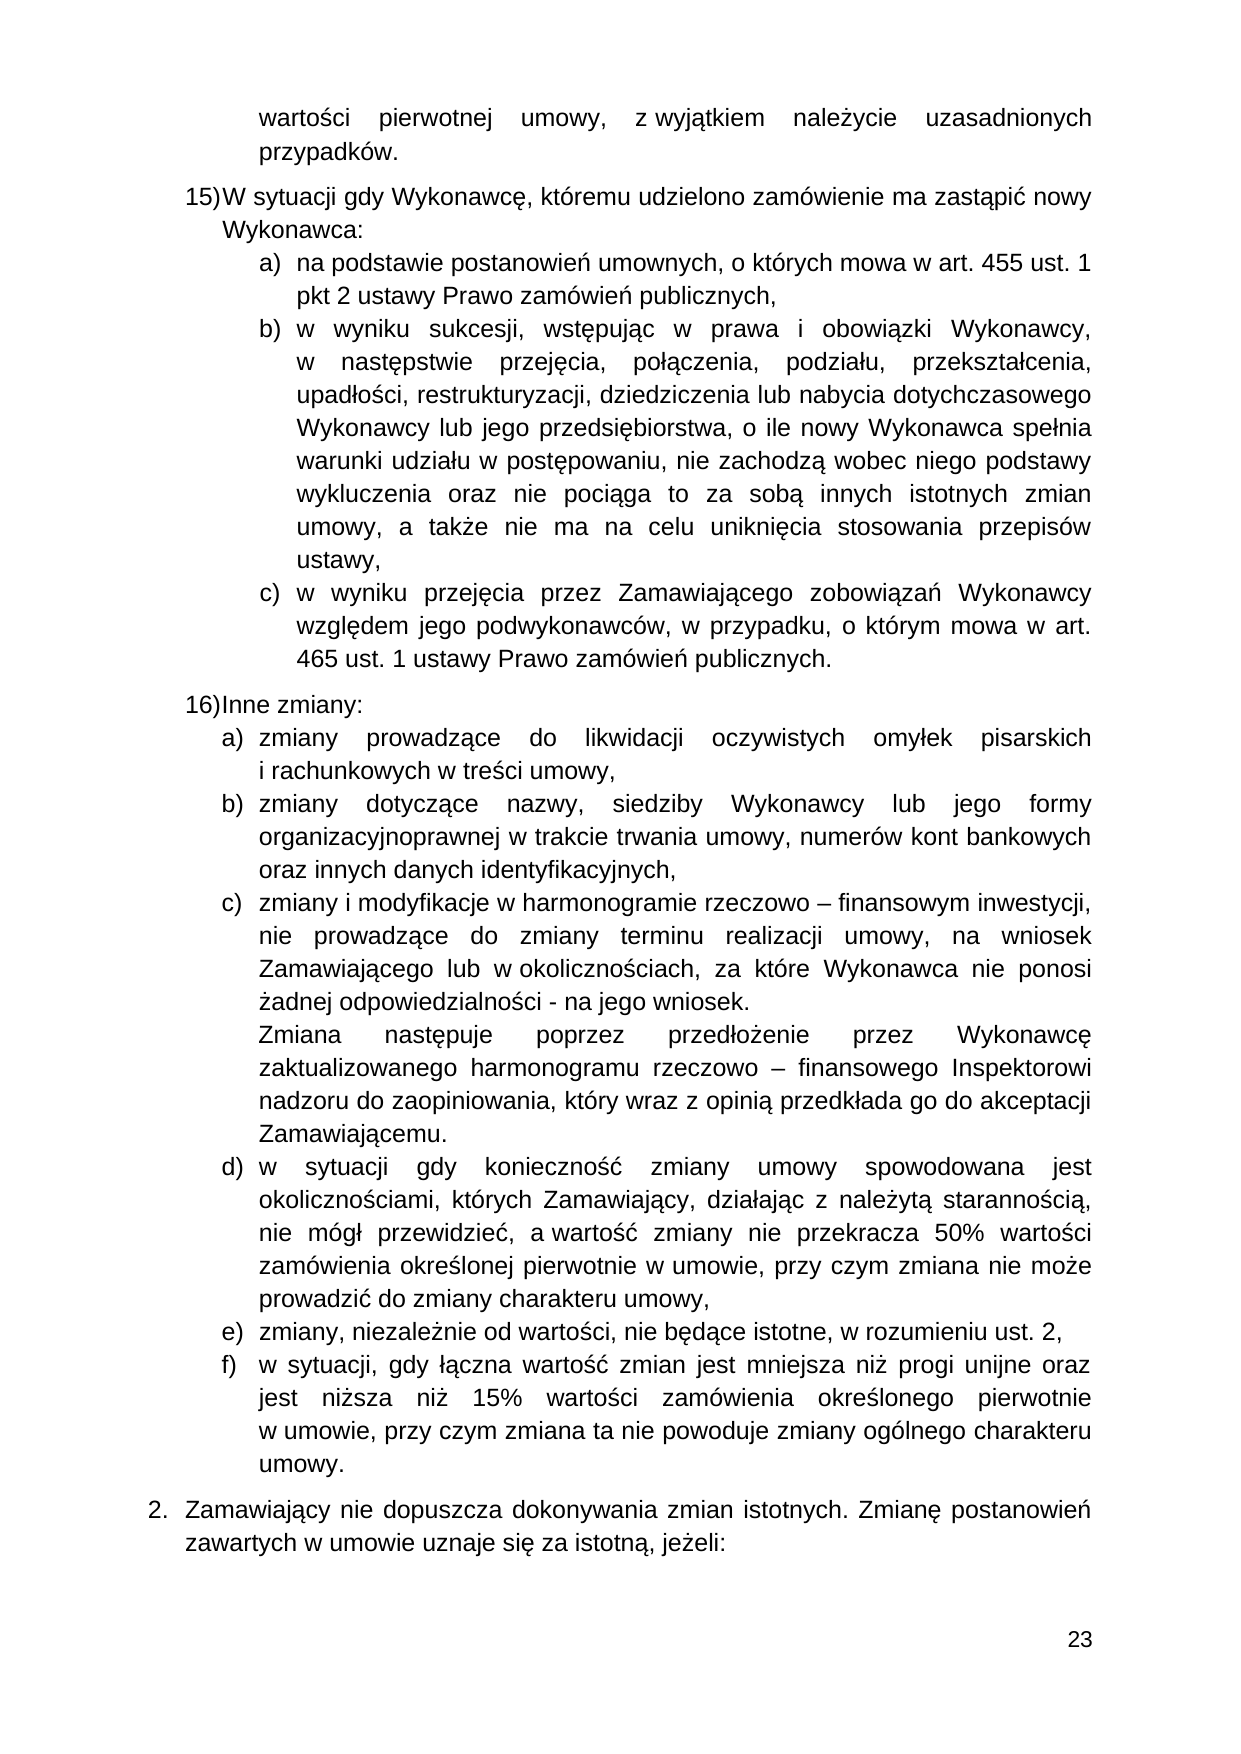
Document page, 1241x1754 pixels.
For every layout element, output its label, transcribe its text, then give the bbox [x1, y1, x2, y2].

text b) zmiany dotyczące nazwy, siedziby Wykonawcy lub jego formy organizacyjnoprawnej w trakcie trwania umowy, numerów kont bankowych oraz innych danych identyfikacyjnych, [221, 789, 1093, 884]
list zmiany, niezależnie od wartości, nie będące istotne, w rozumieniu ust. 2, [221, 1317, 1093, 1346]
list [221, 103, 1093, 165]
list w wyniku sukcesji, wstępując w prawa i obowiązki Wykonawcy, w następstwie przejęcia, połączenia, podziału, przekształcenia, upadłości, restrukturyzacji, dziedziczenia lub nabycia dotychczasowego Wykonawcy lub jego przedsiębiorstwa, o ile nowy Wykonawca spełnia warunki udziału w postępowaniu, nie zachodzą wobec niego podstawy wykluczenia oraz nie pociąga to za sobą innych istotnych zmian umowy, a także nie ma na celu uniknięcia stosowania przepisów ustawy, [259, 314, 1093, 574]
text d) w sytuacji gdy konieczność zmiany umowy spowodowana jest okolicznościami, których Zamawiający, działając z należytą starannością, nie mógł przewidzieć, a wartość zmiany nie przekracza 50% wartości zamówienia określonej pierwotnie w umowie, przy czym zmiana nie może prowadzić do zmiany charakteru umowy, [221, 1152, 1093, 1313]
list na podstawie postanowień umownych, o których mowa w art. 455 ust. 1 pkt 2 ustawy Prawo zamówień publicznych, [259, 248, 1093, 310]
list w sytuacji, gdy łączna wartość zmian jest mniejsza niż progi unijne oraz jest niższa niż 15% wartości zamówienia określonego pierwotnie w umowie, przy czym zmiana ta nie powoduje zmiany ogólnego charakteru umowy. [221, 1350, 1093, 1478]
list Inne zmiany: [185, 690, 1093, 718]
text a) zmiany prowadzące do likwidacji oczywistych omyłek pisarskich i rachunkowych w treści umowy, [221, 723, 1093, 784]
text 2. Zamawiający nie dopuszcza dokonywania zmian istotnych. Zmianę postanowień zawartych w umowie uznaje się za istotną, jeżeli: [148, 1495, 1093, 1557]
list w wyniku przejęcia przez Zamawiającego zobowiązań Wykonawcy względem jego podwykonawców, w przypadku, o którym mowa w art. 465 ust. 1 ustawy Prawo zamówień publicznych. [259, 578, 1093, 673]
text c) zmiany i modyfikacje w harmonogramie rzeczowo – finansowym inwestycji, nie prowadzące do zmiany terminu realizacji umowy, na wniosek Zamawiającego lub w okolicznościach, za które Wykonawca nie ponosi żadnej odpowiedzialności - na jego wniosek. [221, 888, 1093, 1016]
text Zmiana następuje poprzez przedłożenie przez Wykonawcę zaktualizowanego harmonogramu rzeczowo – finansowego Inspektorowi nadzoru do zaopiniowania, który wraz z opinią przedkłada go do akceptacji Zamawiającemu. [258, 1020, 1093, 1148]
list W sytuacji gdy Wykonawcę, któremu udzielono zamówienie ma zastąpić nowy Wykonawca: [185, 182, 1093, 244]
